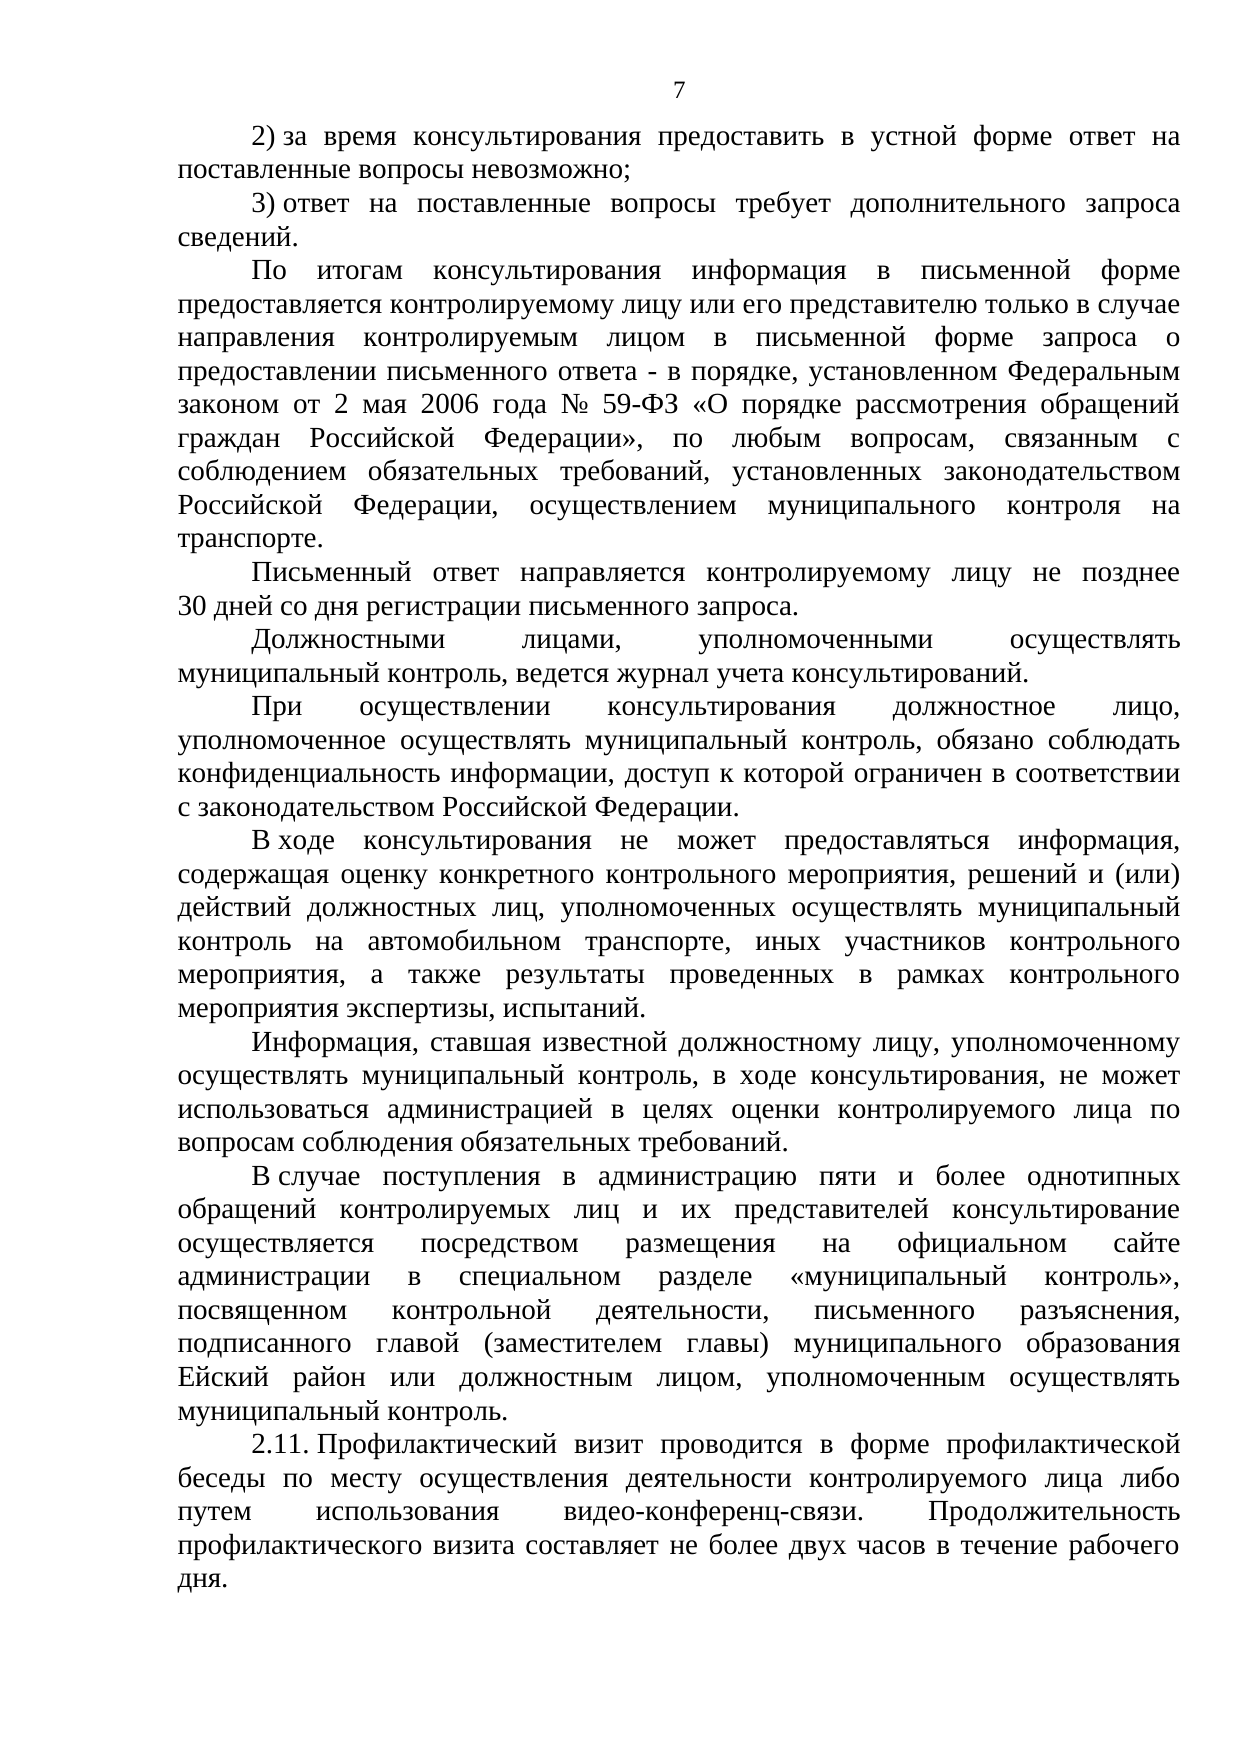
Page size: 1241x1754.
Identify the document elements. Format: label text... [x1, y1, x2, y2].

text Письменный ответ направляется контролируемому лицу не позднее 30 дней со дня регистрации письменного запроса. [177, 554, 1181, 621]
text Должностными лицами, уполномоченными осуществлять муниципальный контроль, ведется журнал учета консультирований. [177, 621, 1181, 688]
text По итогам консультирования информация в письменной форме предоставляется контролируемому лицу или его представителю только в случае направления контролируемым лицом в письменной форме запроса о предоставлении письменного ответа - в порядке, установленном Федеральным законом от 2 мая 2006 года № 59-ФЗ «О порядке рассмотрения обращений граждан Российской Федерации», по любым вопросам, связанным с соблюдением обязательных требований, установленных законодательством Российской Федерации, осуществлением муниципального контроля на транспорте. [177, 252, 1181, 554]
text 3) ответ на поставленные вопросы требует дополнительного запроса сведений. [177, 185, 1181, 252]
text В случае поступления в администрацию пяти и более однотипных обращений контролируемых лиц и их представителей консультирование осуществляется посредством размещения на официальном сайте администрации в специальном разделе «муниципальный контроль», посвященном контрольной деятельности, письменного разъяснения, подписанного главой (заместителем главы) муниципального образования Ейский район или должностным лицом, уполномоченным осуществлять муниципальный контроль. [177, 1158, 1181, 1426]
text 2) за время консультирования предоставить в устной форме ответ на поставленные вопросы невозможно; [177, 118, 1181, 185]
text 2.11. Профилактический визит проводится в форме профилактической беседы по месту осуществления деятельности контролируемого лица либо путем использования видео-конференц-связи. Продолжительность профилактического визита составляет не более двух часов в течение рабочего дня. [177, 1426, 1181, 1594]
text При осуществлении консультирования должностное лицо, уполномоченное осуществлять муниципальный контроль, обязано соблюдать конфиденциальность информации, доступ к которой ограничен в соответствии с законодательством Российской Федерации. [177, 688, 1181, 822]
text В ходе консультирования не может предоставляться информация, содержащая оценку конкретного контрольного мероприятия, решений и (или) действий должностных лиц, уполномоченных осуществлять муниципальный контроль на автомобильном транспорте, иных участников контрольного мероприятия, а также результаты проведенных в рамках контрольного мероприятия экспертизы, испытаний. [177, 822, 1181, 1024]
text Информация, ставшая известной должностному лицу, уполномоченному осуществлять муниципальный контроль, в ходе консультирования, не может использоваться администрацией в целях оценки контролируемого лица по вопросам соблюдения обязательных требований. [177, 1024, 1181, 1158]
